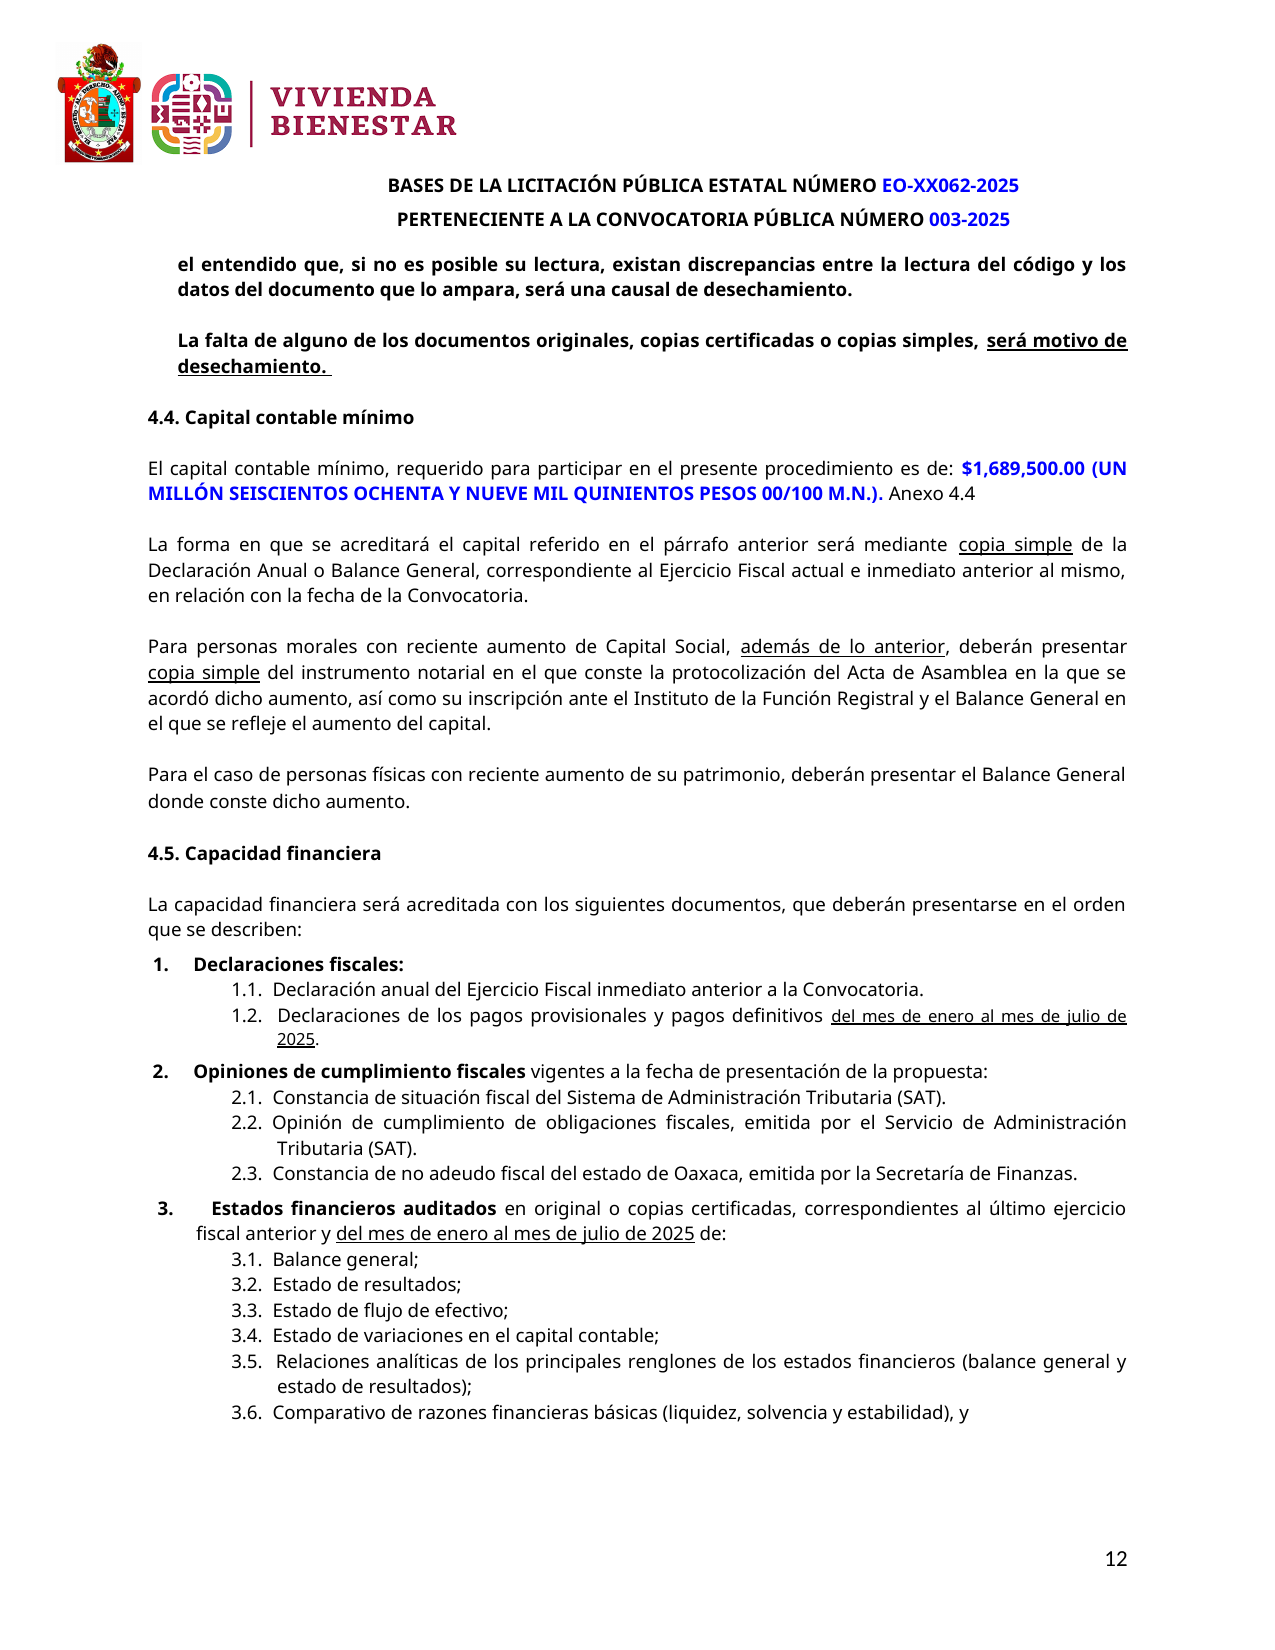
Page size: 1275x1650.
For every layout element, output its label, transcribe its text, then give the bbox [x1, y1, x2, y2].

text Para personas morales con reciente aumento de Capital Social, además de lo anterior, deberán presentar copia simple del instrumento notarial en el que conste la protocolización del Acta de Asamblea en la que se acordó dicho aumento, así como su inscripción ante el Instituto de la Función Registral y el Balance General en el que se refleje el aumento del capital. [148, 634, 1127, 736]
picture [55, 42, 143, 165]
text 4.4. Capital contable mínimo [148, 404, 1127, 430]
text Para el caso de personas físicas con reciente aumento de su patrimonio, deberán presentar el Balance General donde conste dicho aumento. [148, 761, 1127, 814]
text 2. Opiniones de cumplimiento fiscales vigentes a la fecha de presentación de la propuesta: [148, 1059, 1127, 1084]
text 2.1. Constancia de situación fiscal del Sistema de Administración Tributaria (SAT). [231, 1084, 1127, 1110]
text La forma en que se acreditará el capital referido en el párrafo anterior será mediante copia simple de la Declaración Anual o Balance General, correspondiente al Ejercicio Fiscal actual e inmediato anterior al mismo, en relación con la fecha de la Convocatoria. [148, 532, 1127, 608]
text 1.1. Declaración anual del Ejercicio Fiscal inmediato anterior a la Convocatoria. [231, 976, 1127, 1002]
text 3. Estados financieros auditados en original o copias certificadas, correspondientes al último ejercicio fiscal anterior y del mes de enero al mes de julio de 2025 de: [150, 1195, 1127, 1246]
text 1. Declaraciones fiscales: [148, 951, 1127, 976]
text 4.5. Capacidad financiera [148, 840, 1127, 866]
text La capacidad financiera será acreditada con los siguientes documentos, que deberán presentarse en el orden que se describen: [148, 891, 1127, 942]
text La falta de alguno de los documentos originales, copias certificadas o copias simples, será motivo de desechamiento. [177, 328, 1127, 379]
text 2.2. Opinión de cumplimiento de obligaciones fiscales, emitida por el Servicio de Administración Tributaria (SAT). [231, 1110, 1127, 1161]
text 1.2. Declaraciones de los pagos provisionales y pagos definitivos del mes de enero al mes de julio de 2025. [231, 1002, 1127, 1050]
text 2.3. Constancia de no adeudo fiscal del estado de Oaxaca, emitida por la Secretaría de Finanzas. [231, 1161, 1127, 1186]
text 3.3. Estado de flujo de efectivo; [231, 1297, 1127, 1322]
text 3.2. Estado de resultados; [231, 1271, 1127, 1297]
picture [147, 66, 473, 163]
text 3.5. Relaciones analíticas de los principales renglones de los estados financieros (balance general y estado de resultados); [231, 1348, 1127, 1399]
text 3.1. Balance general; [231, 1246, 1127, 1271]
text 3.4. Estado de variaciones en el capital contable; [231, 1322, 1127, 1348]
text 3.6. Comparativo de razones financieras básicas (liquidez, solvencia y estabilidad), y [231, 1399, 1127, 1424]
text El capital contable mínimo, requerido para participar en el presente procedimiento es de: $1,689,500.00 (UN MILLÓN SEISCIENTOS OCHENTA Y NUEVE MIL QUINIENTOS PESOS 00/100 M.N.). Anexo 4.4 [148, 455, 1127, 506]
